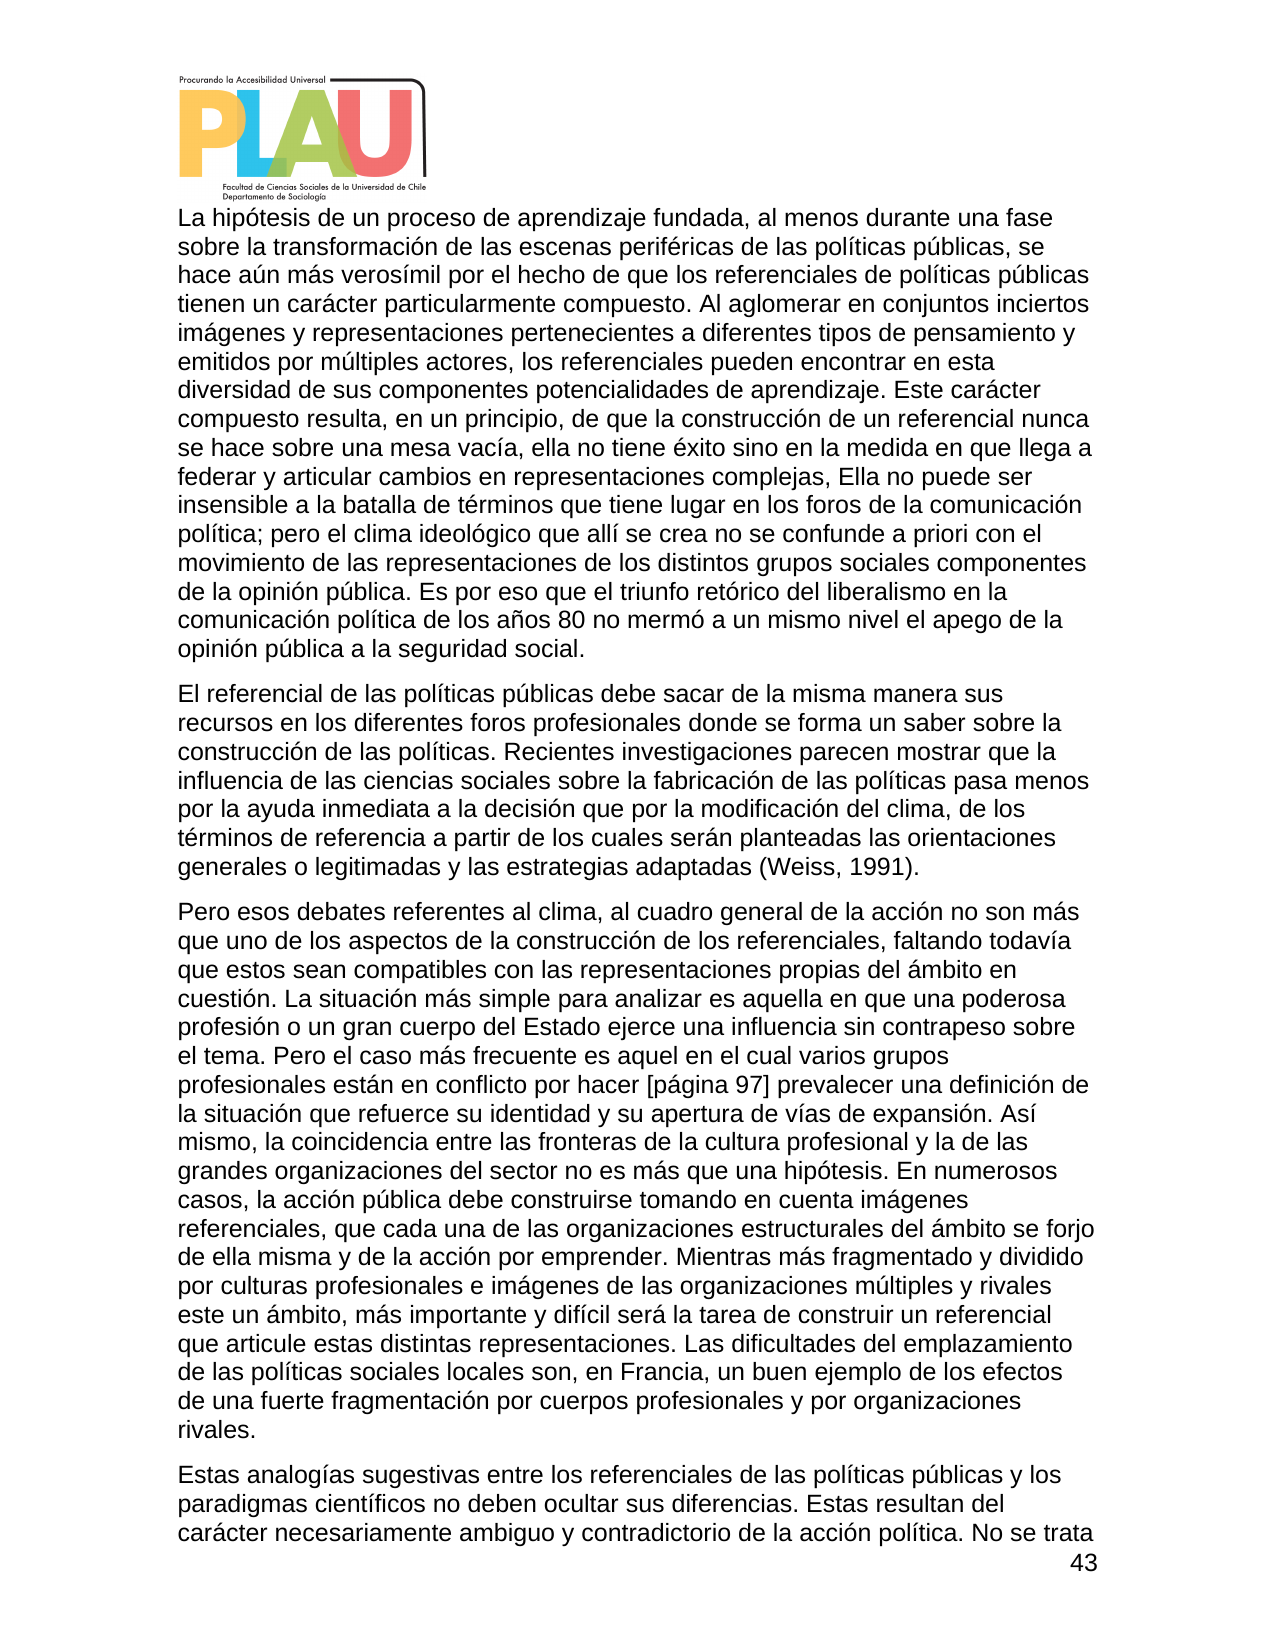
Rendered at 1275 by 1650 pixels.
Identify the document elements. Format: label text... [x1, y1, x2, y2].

text La hipótesis de un proceso de aprendizaje fundada, al menos durante una fase sobre la transformación de las escenas periféricas de las políticas públicas, se hace aún más verosímil por el hecho de que los referenciales de políticas públicas tienen un carácter particularmente compuesto. Al aglomerar en conjuntos inciertos imágenes y representaciones pertenecientes a diferentes tipos de pensamiento y emitidos por múltiples actores, los referenciales pueden encontrar en esta diversidad de sus componentes potencialidades de aprendizaje. Este carácter compuesto resulta, en un principio, de que la construcción de un referencial nunca se hace sobre una mesa vacía, ella no tiene éxito sino en la medida en que llega a federar y articular cambios en representaciones complejas, Ella no puede ser insensible a la batalla de términos que tiene lugar en los foros de la comunicación política; pero el clima ideológico que allí se crea no se confunde a priori con el movimiento de las representaciones de los distintos grupos sociales componentes de la opinión pública. Es por eso que el triunfo retórico del liberalismo en la comunicación política de los años 80 no mermó a un mismo nivel el apego de la opinión pública a la seguridad social. [177, 203, 1098, 663]
text El referencial de las políticas públicas debe sacar de la misma manera sus recursos en los diferentes foros profesionales donde se forma un saber sobre la construcción de las políticas. Recientes investigaciones parecen mostrar que la influencia de las ciencias sociales sobre la fabricación de las políticas pasa menos por la ayuda inmediata a la decisión que por la modificación del clima, de los términos de referencia a partir de los cuales serán planteadas las orientaciones generales o legitimadas y las estrategias adaptadas (Weiss, 1991). [177, 679, 1098, 881]
picture [177, 73, 428, 203]
text Pero esos debates referentes al clima, al cuadro general de la acción no son más que uno de los aspectos de la construcción de los referenciales, faltando todavía que estos sean compatibles con las representaciones propias del ámbito en cuestión. La situación más simple para analizar es aquella en que una poderosa profesión o un gran cuerpo del Estado ejerce una influencia sin contrapeso sobre el tema. Pero el caso más frecuente es aquel en el cual varios grupos profesionales están en conflicto por hacer [página 97] prevalecer una definición de la situación que refuerce su identidad y su apertura de vías de expansión. Así mismo, la coincidencia entre las fronteras de la cultura profesional y la de las grandes organizaciones del sector no es más que una hipótesis. En numerosos casos, la acción pública debe construirse tomando en cuenta imágenes referenciales, que cada una de las organizaciones estructurales del ámbito se forjo de ella misma y de la acción por emprender. Mientras más fragmentado y dividido por culturas profesionales e imágenes de las organizaciones múltiples y rivales este un ámbito, más importante y difícil será la tarea de construir un referencial que articule estas distintas representaciones. Las dificultades del emplazamiento de las políticas sociales locales son, en Francia, un buen ejemplo de los efectos de una fuerte fragmentación por cuerpos profesionales y por organizaciones rivales. [177, 897, 1098, 1444]
